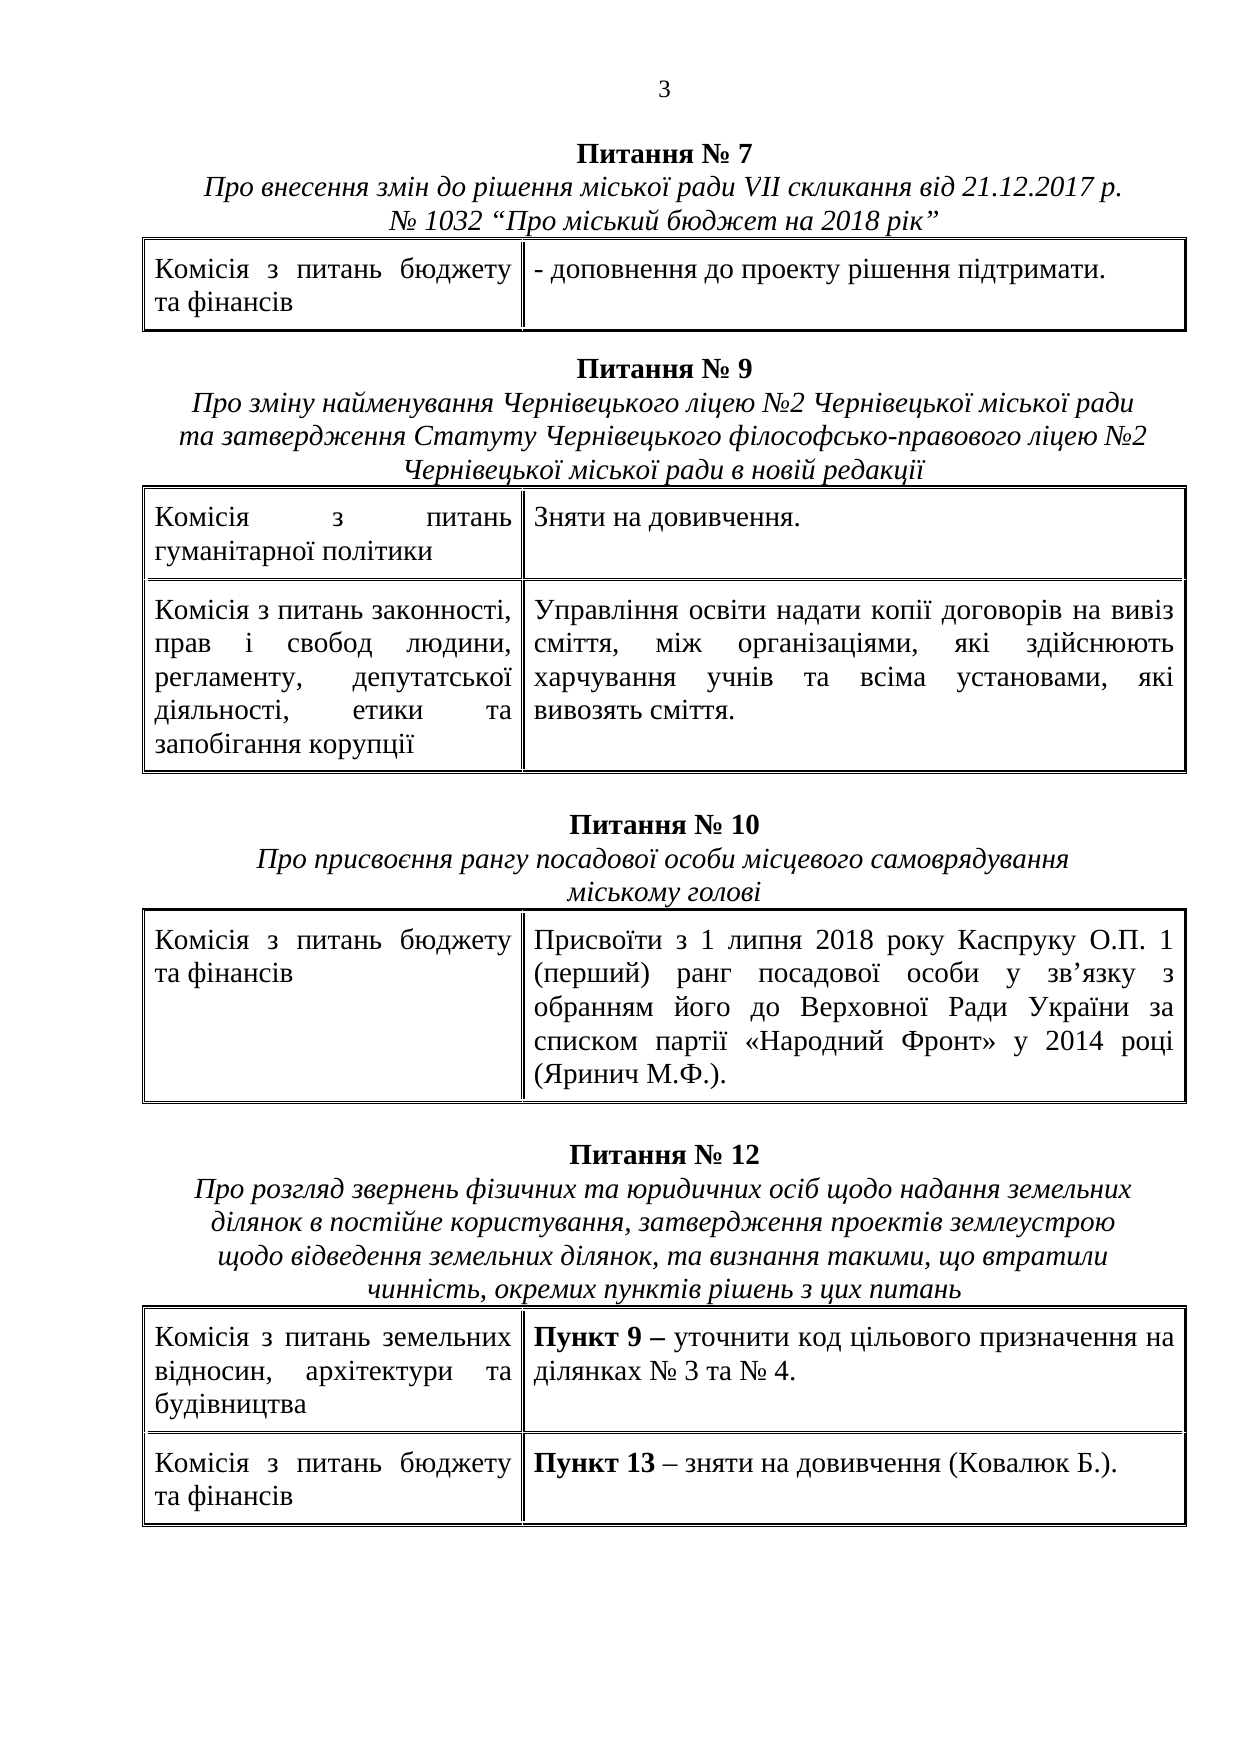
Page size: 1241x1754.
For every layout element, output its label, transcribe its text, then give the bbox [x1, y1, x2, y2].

text Про внесення змін до рішення міської ради VІI скликання від 21.12.2017 р. № 1032 “Про міський бюджет на 2018 рік” [177, 169, 1152, 237]
table_header - доповнення до проекту рішення підтримати. [523, 240, 1184, 329]
table_header Комісія з питань бюджету та фінансів [143, 238, 523, 329]
table_cell Комісія з питань бюджету та фінансів [143, 1431, 523, 1523]
table_header Комісія з питань земельних відносин, архітектури та будівництва [145, 1307, 523, 1431]
table_cell Пункт 13 – зняти на довивчення (Ковалюк Б.). [523, 1431, 1186, 1523]
table_cell Комісія з питань законності, прав і свобод людини, регламенту, депутатської діяльності, етики та запобігання корупції [143, 578, 523, 770]
text Про присвоєння рангу посадової особи місцевого самоврядування міському голові [761, 841, 1152, 908]
table_header Комісія з питань гуманітарної політики [145, 487, 523, 578]
text Про зміну найменування Чернівецького ліцею №2 Чернівецької міської ради та затвердження Статуту Чернівецького філософсько-правового ліцею №2 Чернівецької міської ради в новій редакції [177, 385, 402, 485]
text Про присвоєння рангу посадової особи місцевого самоврядування міському голові [177, 841, 568, 908]
text Питання № 10 [177, 807, 1152, 841]
text Питання № 12 [177, 1137, 1152, 1171]
table_header Пункт 9 – уточнити код цільового призначення на ділянках № 3 та № 4. [523, 1309, 1184, 1431]
text Про зміну найменування Чернівецького ліцею №2 Чернівецької міської ради та затвердження Статуту Чернівецького філософсько-правового ліцею №2 Чернівецької міської ради в новій редакції [924, 385, 1152, 485]
table_header Комісія з питань бюджету та фінансів [145, 910, 523, 1101]
text Про розгляд звернень фізичних та юридичних осіб щодо надання земельних ділянок в постійне користування, затвердження проектів землеустрою щодо відведення земельних ділянок, та визнання такими, що втратили чинність, окремих пунктів рішень з цих питань [177, 1171, 1152, 1305]
text Питання № 7 [177, 136, 1152, 169]
table_cell Управління освіти надати копії договорів на вивіз сміття, між організаціями, які здійснюють харчування учнів та всіма установами, які вивозять сміття. [523, 578, 1186, 770]
table_header Присвоїти з 1 липня 2018 року Каспруку О.П. 1 (перший) ранг посадової особи у зв’язку з обранням його до Верховної Ради України за списком партії «Народний Фронт» у 2014 році (Яринич М.Ф.). [523, 911, 1184, 1101]
text Питання № 9 [177, 351, 1152, 385]
table_header Зняти на довивчення. [523, 489, 1184, 578]
